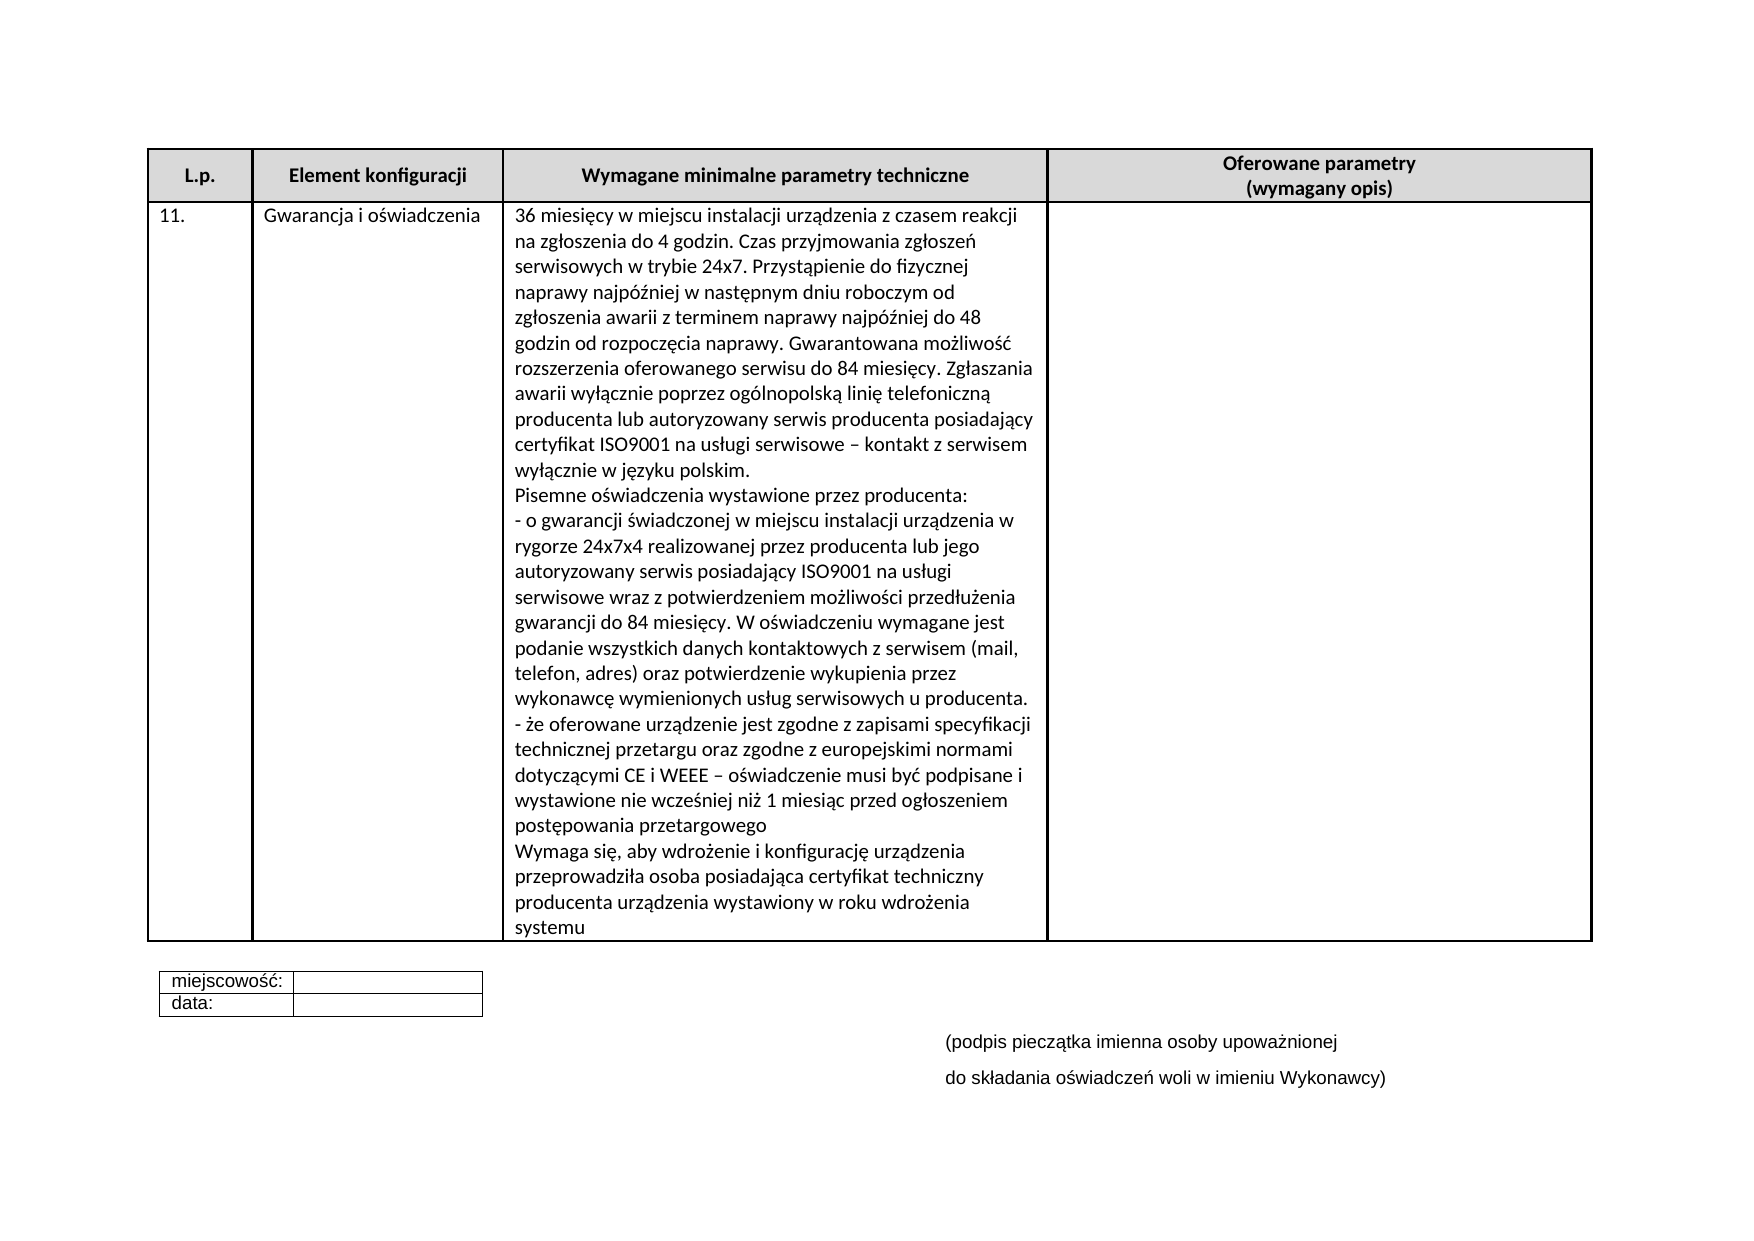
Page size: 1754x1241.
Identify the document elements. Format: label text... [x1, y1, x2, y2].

text do składania oświadczeń woli w imieniu Wykonawcy) [689, 1067, 1596, 1088]
table_cell [1049, 203, 1590, 940]
table_header L.p. [149, 150, 251, 201]
table_header miejscowość: [160, 972, 293, 993]
table_header [294, 972, 482, 993]
table_header Element konfiguracji [254, 150, 502, 201]
table_header Oferowane parametry (wymagany opis) [1049, 150, 1590, 201]
table_cell data: [160, 994, 293, 1016]
table_header Wymagane minimalne parametry techniczne [504, 150, 1046, 201]
table_cell Gwarancja i oświadczenia [254, 203, 502, 940]
text (podpis pieczątka imienna osoby upoważnionej [689, 1031, 1596, 1052]
table_cell [294, 994, 482, 1016]
table_cell 36 miesięcy w miejscu instalacji urządzenia z czasem reakcji na zgłoszenia do 4 godzin. Czas przyjmowania zgłoszeń serwisowych w trybie 24x7. Przystąpienie do fizycznej naprawy najpóźniej w następnym dniu roboczym od zgłoszenia awarii z terminem naprawy najpóźniej do 48 godzin od rozpoczęcia naprawy. Gwarantowana możliwość rozszerzenia oferowanego serwisu do 84 miesięcy. Zgłaszania awarii wyłącznie poprzez ogólnopolską linię telefoniczną producenta lub autoryzowany serwis producenta posiadający certyfikat ISO9001 na usługi serwisowe – kontakt z serwisem wyłącznie w języku polskim. Pisemne oświadczenia wystawione przez producenta: - o gwarancji świadczonej w miejscu instalacji urządzenia w rygorze 24x7x4 realizowanej przez producenta lub jego autoryzowany serwis posiadający ISO9001 na usługi serwisowe wraz z potwierdzeniem możliwości przedłużenia gwarancji do 84 miesięcy. W oświadczeniu wymagane jest podanie wszystkich danych kontaktowych z serwisem (mail, telefon, adres) oraz potwierdzenie wykupienia przez wykonawcę wymienionych usług serwisowych u producenta. - że oferowane urządzenie jest zgodne z zapisami specyfikacji technicznej przetargu oraz zgodne z europejskimi normami dotyczącymi CE i WEEE – oświadczenie musi być podpisane i wystawione nie wcześniej niż 1 miesiąc przed ogłoszeniem postępowania przetargowego Wymaga się, aby wdrożenie i konfigurację urządzenia przeprowadziła osoba posiadająca certyfikat techniczny producenta urządzenia wystawiony w roku wdrożenia systemu [504, 203, 1046, 940]
table_cell 11. [149, 203, 251, 940]
